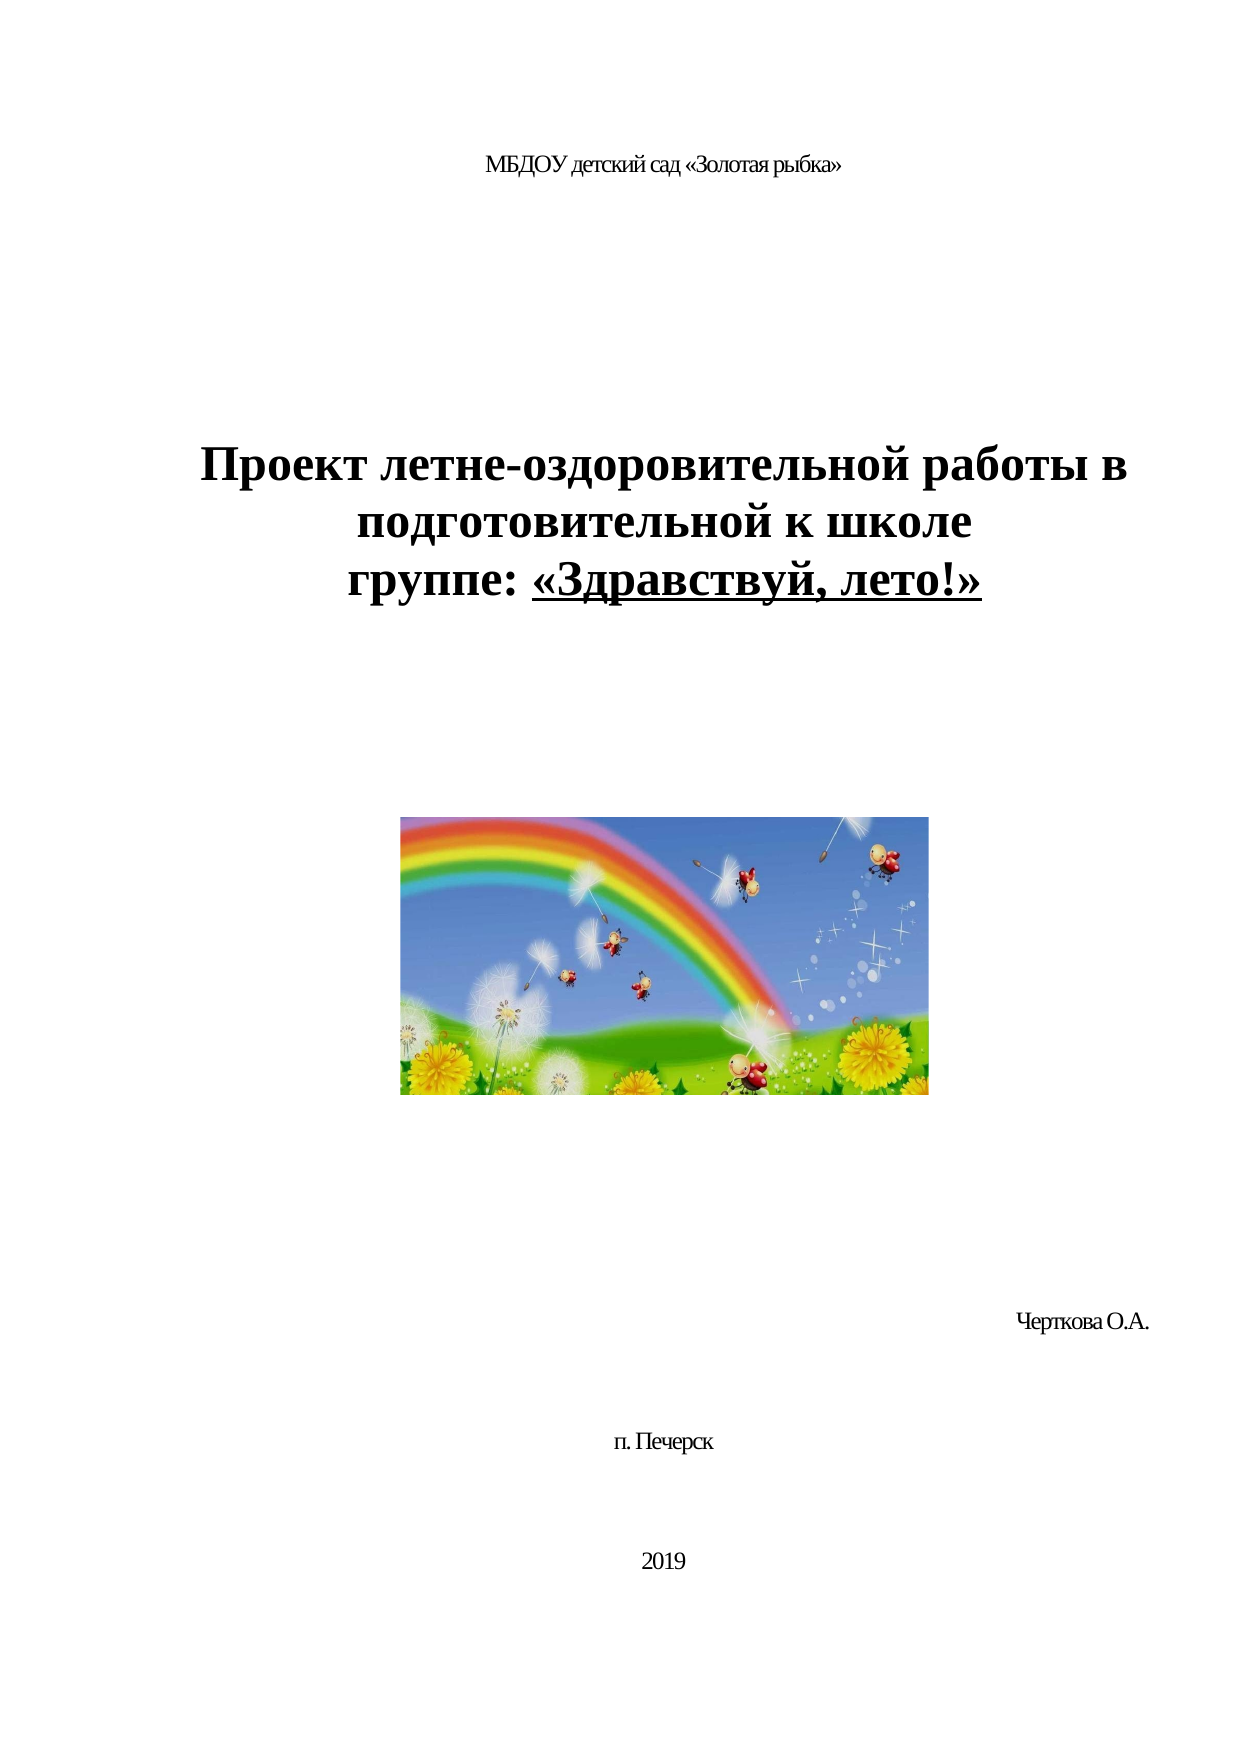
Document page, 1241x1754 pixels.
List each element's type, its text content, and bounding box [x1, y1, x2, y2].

text МБДОУ детский сад «Золотая рыбка» [177, 149, 1152, 178]
text Черткова О.А. [177, 1306, 1152, 1335]
text п. Печерск [177, 1426, 1152, 1455]
text Проект летне-оздоровительной работы в подготовительной к школе группе: «Здравствуй, лето!» [177, 434, 1152, 606]
picture [400, 817, 929, 1095]
text 2019 [177, 1546, 1152, 1575]
